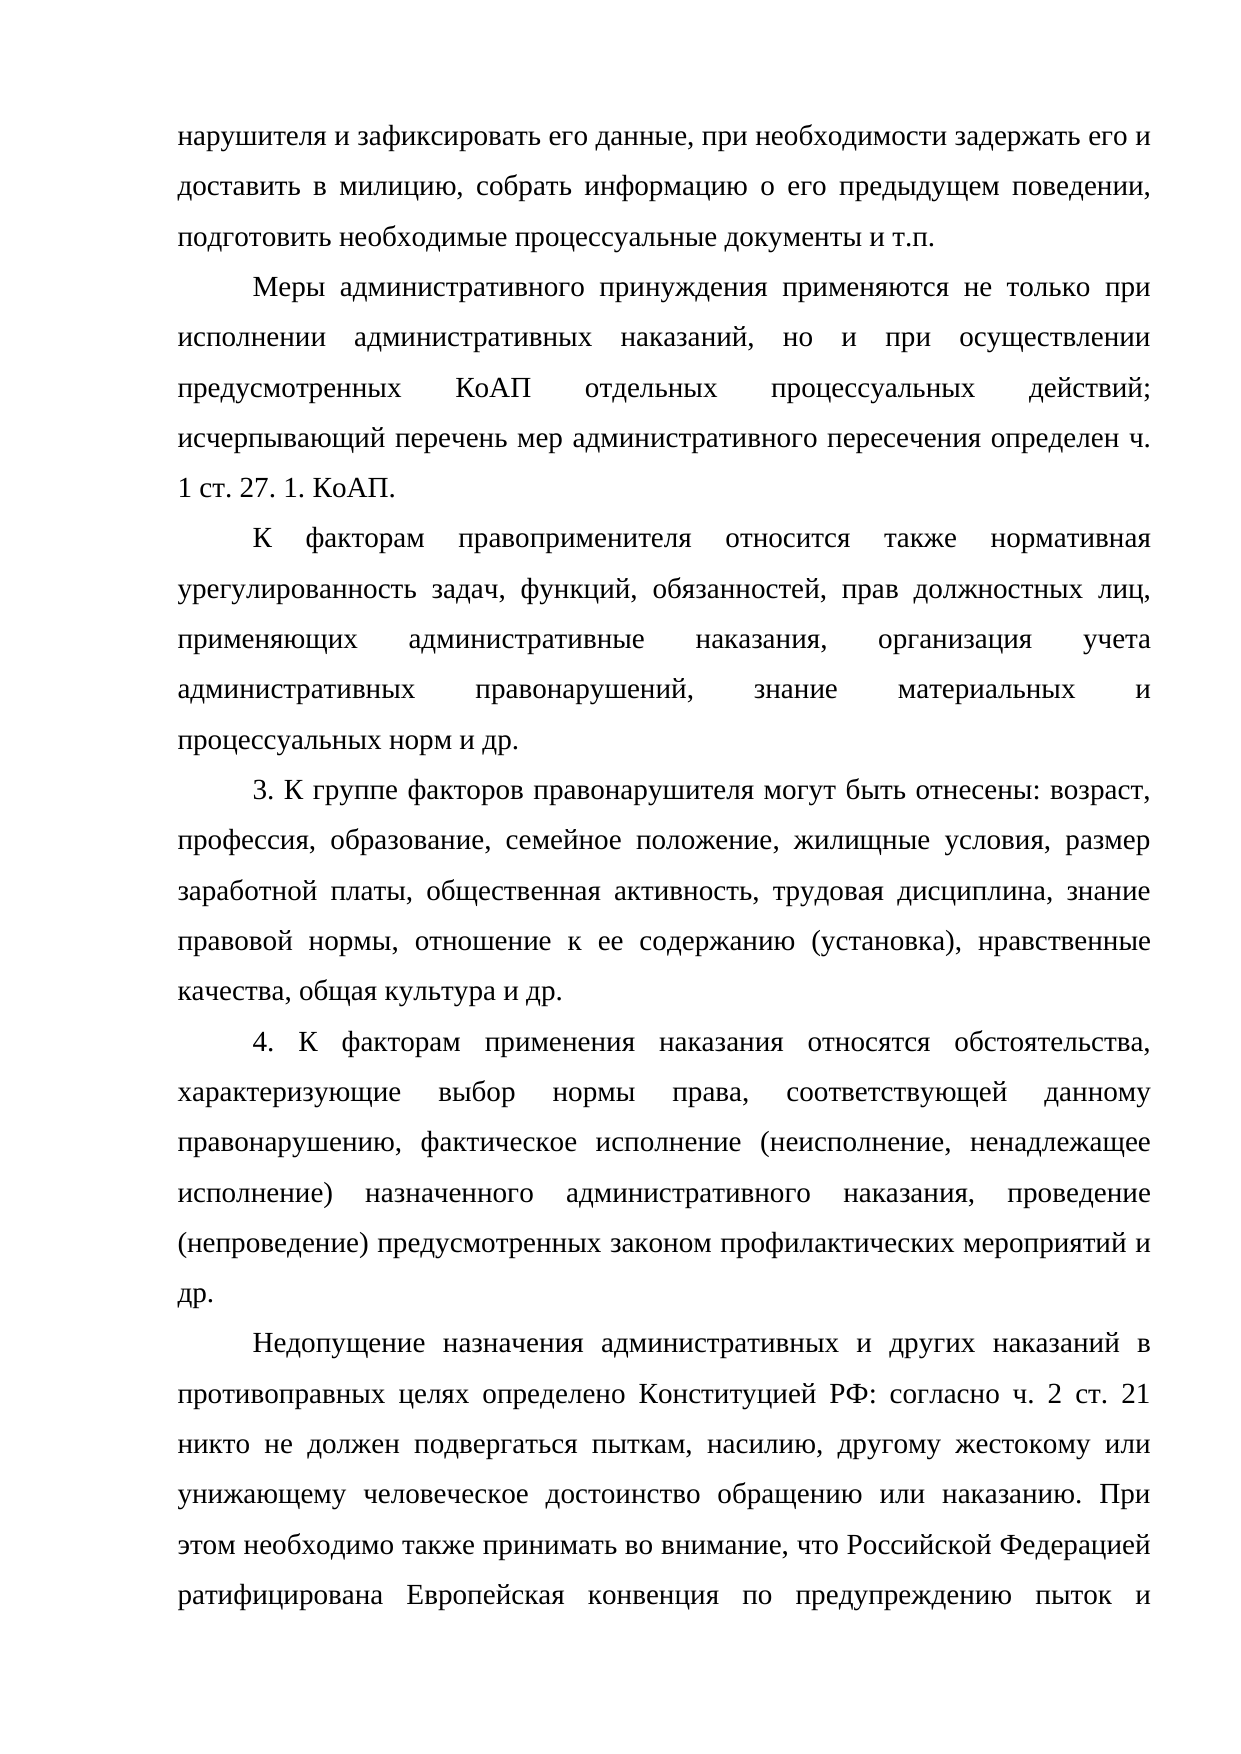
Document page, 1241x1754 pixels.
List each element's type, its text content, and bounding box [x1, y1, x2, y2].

text Меры административного принуждения применяются не только при исполнении административных наказаний, но и при осуществлении предусмотренных КоАП отдельных процессуальных действий; исчерпывающий перечень мер административного пересечения определен ч. 1 ст. 27. 1. КоАП. [177, 269, 1152, 504]
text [177, 118, 1152, 252]
text 3. К группе факторов правонарушителя могут быть отнесены: возраст, профессия, образование, семейное положение, жилищные условия, размер заработной платы, общественная активность, трудовая дисциплина, знание правовой нормы, отношение к ее содержанию (установка), нравственные качества, общая культура и др. [177, 772, 1152, 1007]
text К факторам правоприменителя относится также нормативная урегулированность задач, функций, обязанностей, прав должностных лиц, применяющих административные наказания, организация учета административных правонарушений, знание материальных и процессуальных норм и др. [177, 521, 1152, 755]
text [177, 1326, 1152, 1611]
text 4. К факторам применения наказания относятся обстоятельства, характеризующие выбор нормы права, соответствующей данному правонарушению, фактическое исполнение (неисполнение, ненадлежащее исполнение) назначенного административного наказания, проведение (непроведение) предусмотренных законом профилактических мероприятий и др. [177, 1024, 1152, 1309]
